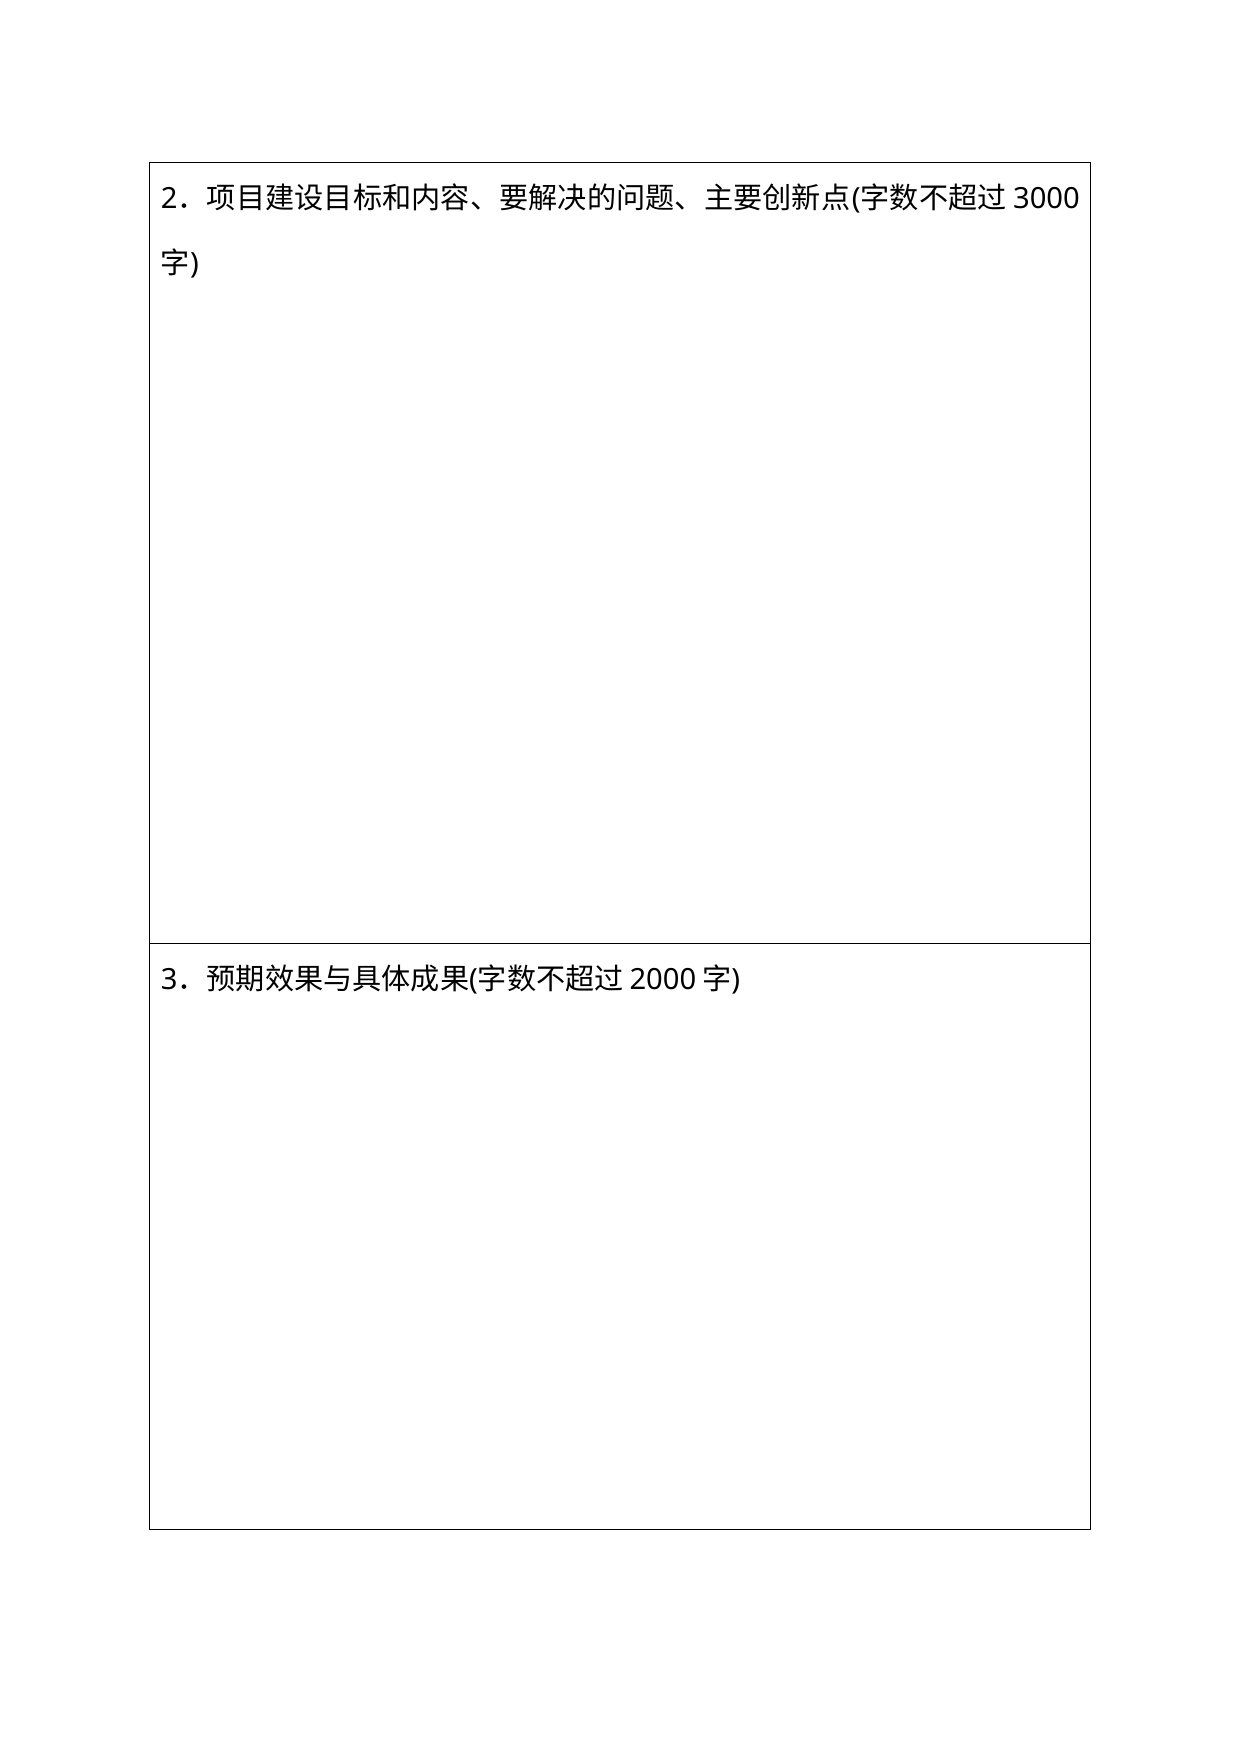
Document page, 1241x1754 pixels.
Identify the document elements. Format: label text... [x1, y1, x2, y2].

table_cell 3．预期效果与具体成果(字数不超过2000字) [150, 944, 1090, 1529]
table_cell 2．项目建设目标和内容、要解决的问题、主要创新点(字数不超过3000字) [150, 163, 1090, 943]
